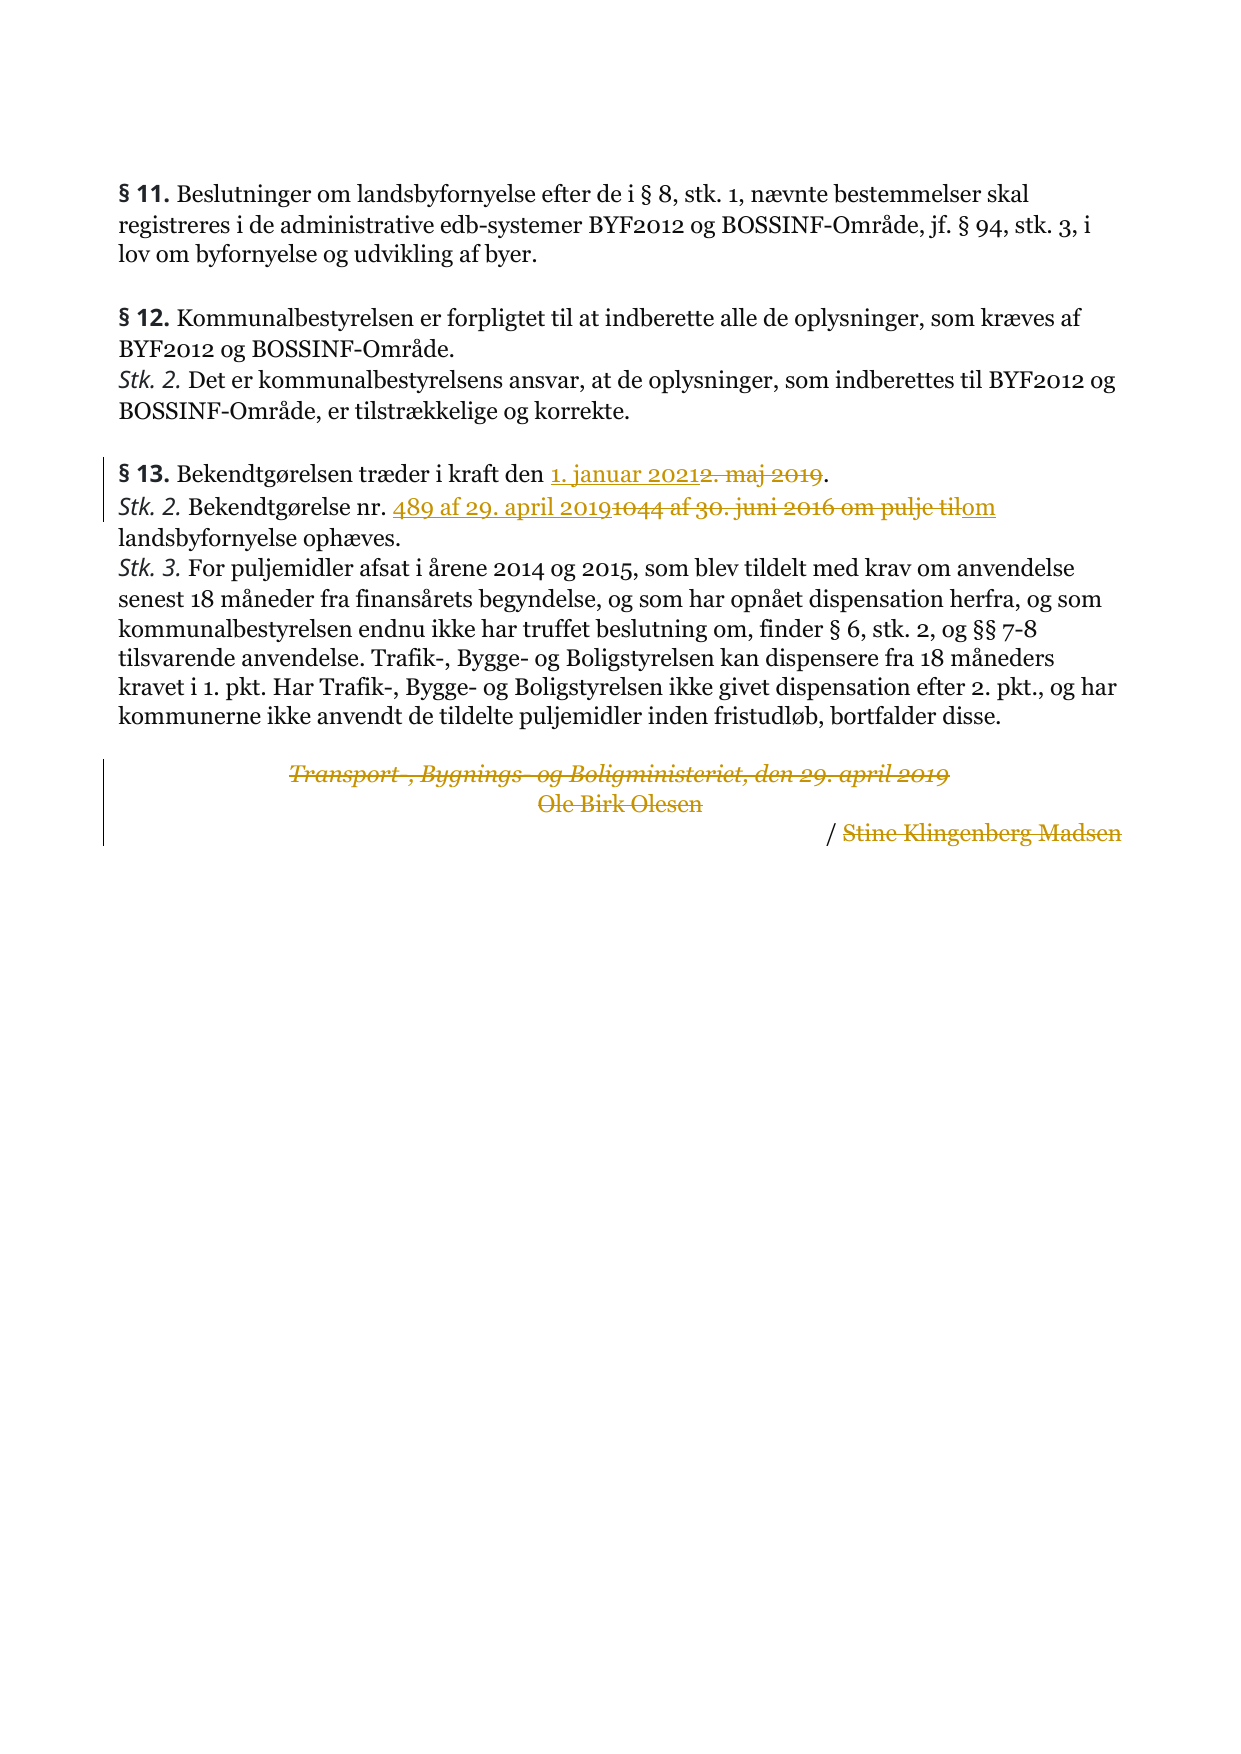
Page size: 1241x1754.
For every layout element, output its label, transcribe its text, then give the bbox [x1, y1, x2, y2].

text § 11. Beslutninger om landsbyfornyelse efter de i § 8, stk. 1, nævnte bestemmelser skal registreres i de administrative edb-systemer BYF2012 og BOSSINF-Område, jf. § 94, stk. 3, i lov om byfornyelse og udvikling af byer. [118, 177, 1122, 268]
text / [118, 817, 1122, 846]
text Stk. 3. For puljemidler afsat i årene 2014 og 2015, som blev tildelt med krav om anvendelse senest 18 måneder fra finansårets begyndelse, og som har opnået dispensation herfra, og som kommunalbestyrelsen endnu ikke har truffet beslutning om, finder § 6, stk. 2, og §§ 7-8 tilsvarende anvendelse. Trafik-, Bygge- og Boligstyrelsen kan dispensere fra 18 måneders kravet i 1. pkt. Har Trafik-, Bygge- og Boligstyrelsen ikke givet dispensation efter 2. pkt., og har kommunerne ikke anvendt de tildelte puljemidler inden fristudløb, bortfalder disse. [118, 551, 1122, 730]
text § 12. Kommunalbestyrelsen er forpligtet til at indberette alle de oplysninger, som kræves af BYF2012 og BOSSINF-Område. [118, 301, 1122, 362]
text Stk. 2. Bekendtgørelse nr. landsbyfornyelse ophæves. [118, 489, 1122, 551]
text Stk. 2. Det er kommunalbestyrelsens ansvar, at de oplysninger, som indberettes til BYF2012 og BOSSINF-Område, er tilstrækkelige og korrekte. [118, 362, 1122, 424]
text § 13. Bekendtgørelsen træder i kraft den . [118, 457, 1122, 489]
